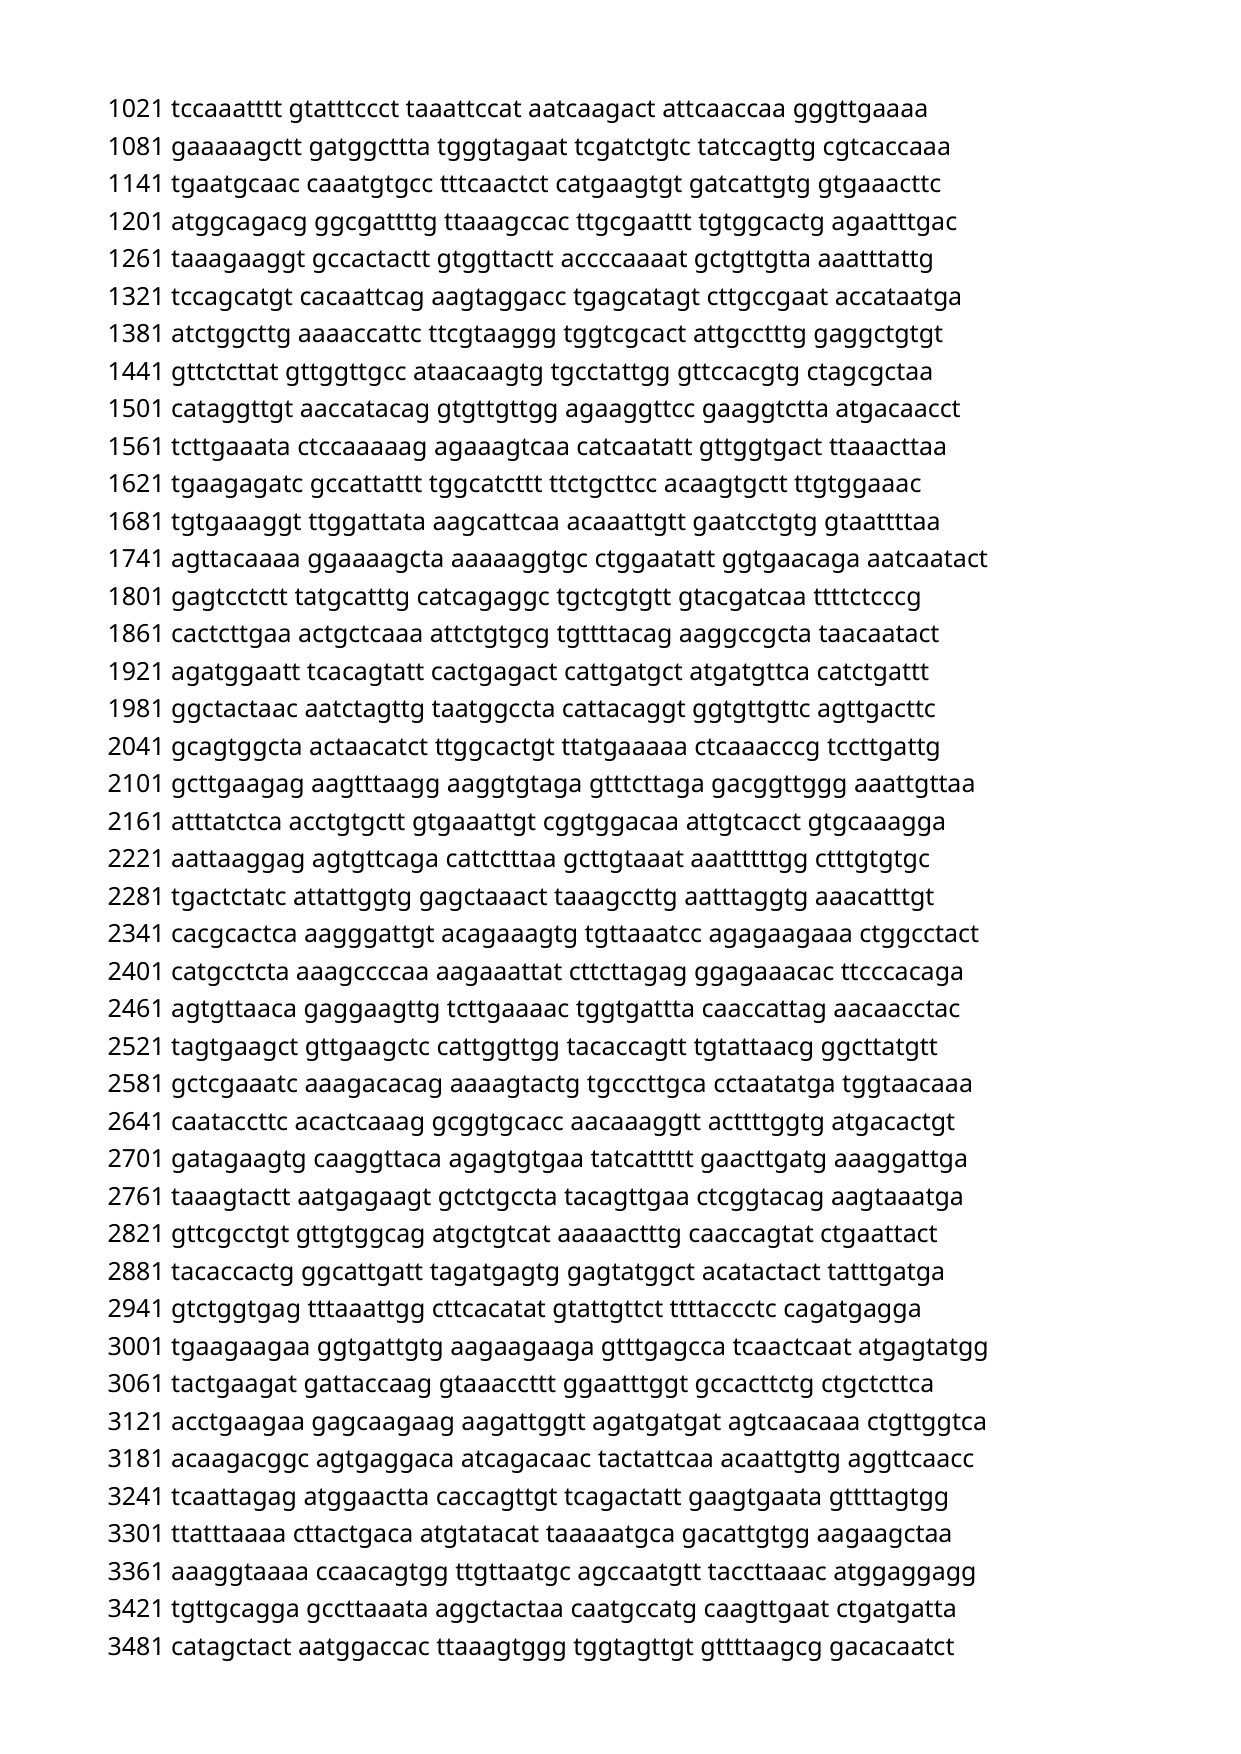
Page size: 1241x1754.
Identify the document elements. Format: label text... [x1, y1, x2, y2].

text 1801 gagtcctctt tatgcatttg catcagaggc tgctcgtgtt gtacgatcaa ttttctcccg [75, 577, 1165, 614]
text 2581 gctcgaaatc aaagacacag aaaagtactg tgcccttgca cctaatatga tggtaacaaa [75, 1064, 1165, 1102]
text 2041 gcagtggcta actaacatct ttggcactgt ttatgaaaaa ctcaaacccg tccttgattg [75, 727, 1165, 764]
text 1141 tgaatgcaac caaatgtgcc tttcaactct catgaagtgt gatcattgtg gtgaaacttc [75, 164, 1165, 202]
text 2101 gcttgaagag aagtttaagg aaggtgtaga gtttcttaga gacggttggg aaattgttaa [75, 764, 1165, 802]
text 3181 acaagacggc agtgaggaca atcagacaac tactattcaa acaattgttg aggttcaacc [75, 1439, 1165, 1477]
text 1441 gttctcttat gttggttgcc ataacaagtg tgcctattgg gttccacgtg ctagcgctaa [75, 352, 1165, 389]
text 2521 tagtgaagct gttgaagctc cattggttgg tacaccagtt tgtattaacg ggcttatgtt [75, 1027, 1165, 1064]
text 1501 cataggttgt aaccatacag gtgttgttgg agaaggttcc gaaggtctta atgacaacct [75, 389, 1165, 427]
text 1381 atctggcttg aaaaccattc ttcgtaaggg tggtcgcact attgcctttg gaggctgtgt [75, 314, 1165, 352]
text 3121 acctgaagaa gagcaagaag aagattggtt agatgatgat agtcaacaaa ctgttggtca [75, 1402, 1165, 1439]
text 1621 tgaagagatc gccattattt tggcatcttt ttctgcttcc acaagtgctt ttgtggaaac [75, 464, 1165, 502]
text 1261 taaagaaggt gccactactt gtggttactt accccaaaat gctgttgtta aaatttattg [75, 239, 1165, 277]
text 1861 cactcttgaa actgctcaaa attctgtgcg tgttttacag aaggccgcta taacaatact [75, 614, 1165, 652]
text 2461 agtgttaaca gaggaagttg tcttgaaaac tggtgattta caaccattag aacaacctac [75, 989, 1165, 1027]
text 3001 tgaagaagaa ggtgattgtg aagaagaaga gtttgagcca tcaactcaat atgagtatgg [75, 1327, 1165, 1364]
text 2161 atttatctca acctgtgctt gtgaaattgt cggtggacaa attgtcacct gtgcaaagga [75, 802, 1165, 839]
text 1921 agatggaatt tcacagtatt cactgagact cattgatgct atgatgttca catctgattt [75, 652, 1165, 689]
text 3481 catagctact aatggaccac ttaaagtggg tggtagttgt gttttaagcg gacacaatct [75, 1627, 1165, 1664]
text 2761 taaagtactt aatgagaagt gctctgccta tacagttgaa ctcggtacag aagtaaatga [75, 1177, 1165, 1214]
text 3241 tcaattagag atggaactta caccagttgt tcagactatt gaagtgaata gttttagtgg [75, 1477, 1165, 1514]
text 2641 caataccttc acactcaaag gcggtgcacc aacaaaggtt acttttggtg atgacactgt [75, 1102, 1165, 1139]
text 2401 catgcctcta aaagccccaa aagaaattat cttcttagag ggagaaacac ttcccacaga [75, 952, 1165, 989]
text 2941 gtctggtgag tttaaattgg cttcacatat gtattgttct ttttaccctc cagatgagga [75, 1289, 1165, 1327]
text 2221 aattaaggag agtgttcaga cattctttaa gcttgtaaat aaatttttgg ctttgtgtgc [75, 839, 1165, 877]
text 1681 tgtgaaaggt ttggattata aagcattcaa acaaattgtt gaatcctgtg gtaattttaa [75, 502, 1165, 539]
text 1321 tccagcatgt cacaattcag aagtaggacc tgagcatagt cttgccgaat accataatga [75, 277, 1165, 314]
text 1081 gaaaaagctt gatggcttta tgggtagaat tcgatctgtc tatccagttg cgtcaccaaa [75, 127, 1165, 164]
text 2821 gttcgcctgt gttgtggcag atgctgtcat aaaaactttg caaccagtat ctgaattact [75, 1214, 1165, 1252]
text 1981 ggctactaac aatctagttg taatggccta cattacaggt ggtgttgttc agttgacttc [75, 689, 1165, 727]
text 2341 cacgcactca aagggattgt acagaaagtg tgttaaatcc agagaagaaa ctggcctact [75, 914, 1165, 952]
text 1021 tccaaatttt gtatttccct taaattccat aatcaagact attcaaccaa gggttgaaaa [75, 89, 1165, 127]
text 3421 tgttgcagga gccttaaata aggctactaa caatgccatg caagttgaat ctgatgatta [75, 1589, 1165, 1627]
text 1561 tcttgaaata ctccaaaaag agaaagtcaa catcaatatt gttggtgact ttaaacttaa [75, 427, 1165, 464]
text 3301 ttatttaaaa cttactgaca atgtatacat taaaaatgca gacattgtgg aagaagctaa [75, 1514, 1165, 1552]
text 1741 agttacaaaa ggaaaagcta aaaaaggtgc ctggaatatt ggtgaacaga aatcaatact [75, 539, 1165, 577]
text 1201 atggcagacg ggcgattttg ttaaagccac ttgcgaattt tgtggcactg agaatttgac [75, 202, 1165, 239]
text 2881 tacaccactg ggcattgatt tagatgagtg gagtatggct acatactact tatttgatga [75, 1252, 1165, 1289]
text 3361 aaaggtaaaa ccaacagtgg ttgttaatgc agccaatgtt taccttaaac atggaggagg [75, 1552, 1165, 1589]
text 2281 tgactctatc attattggtg gagctaaact taaagccttg aatttaggtg aaacatttgt [75, 877, 1165, 914]
text 3061 tactgaagat gattaccaag gtaaaccttt ggaatttggt gccacttctg ctgctcttca [75, 1364, 1165, 1402]
text 2701 gatagaagtg caaggttaca agagtgtgaa tatcattttt gaacttgatg aaaggattga [75, 1139, 1165, 1177]
